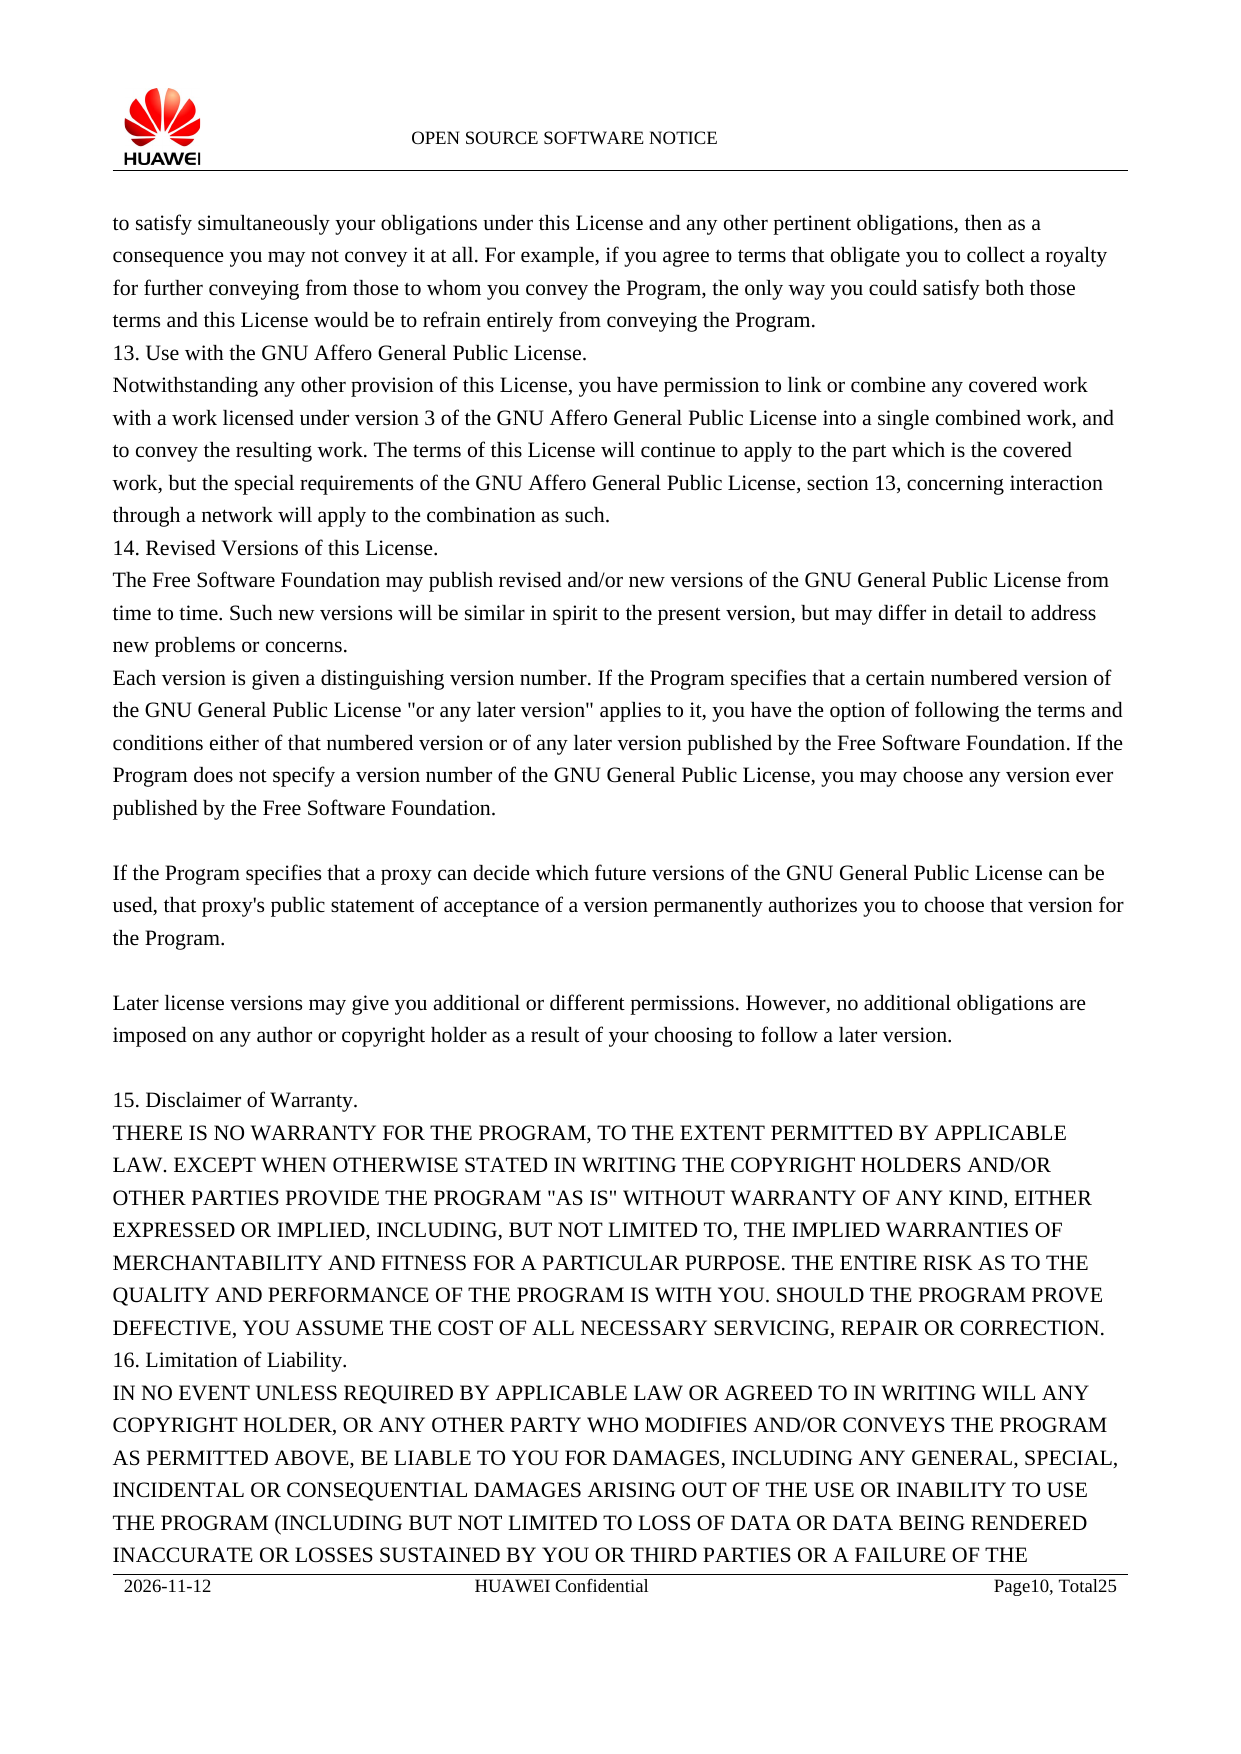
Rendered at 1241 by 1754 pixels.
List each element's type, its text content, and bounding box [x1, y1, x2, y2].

picture [124, 88, 201, 165]
